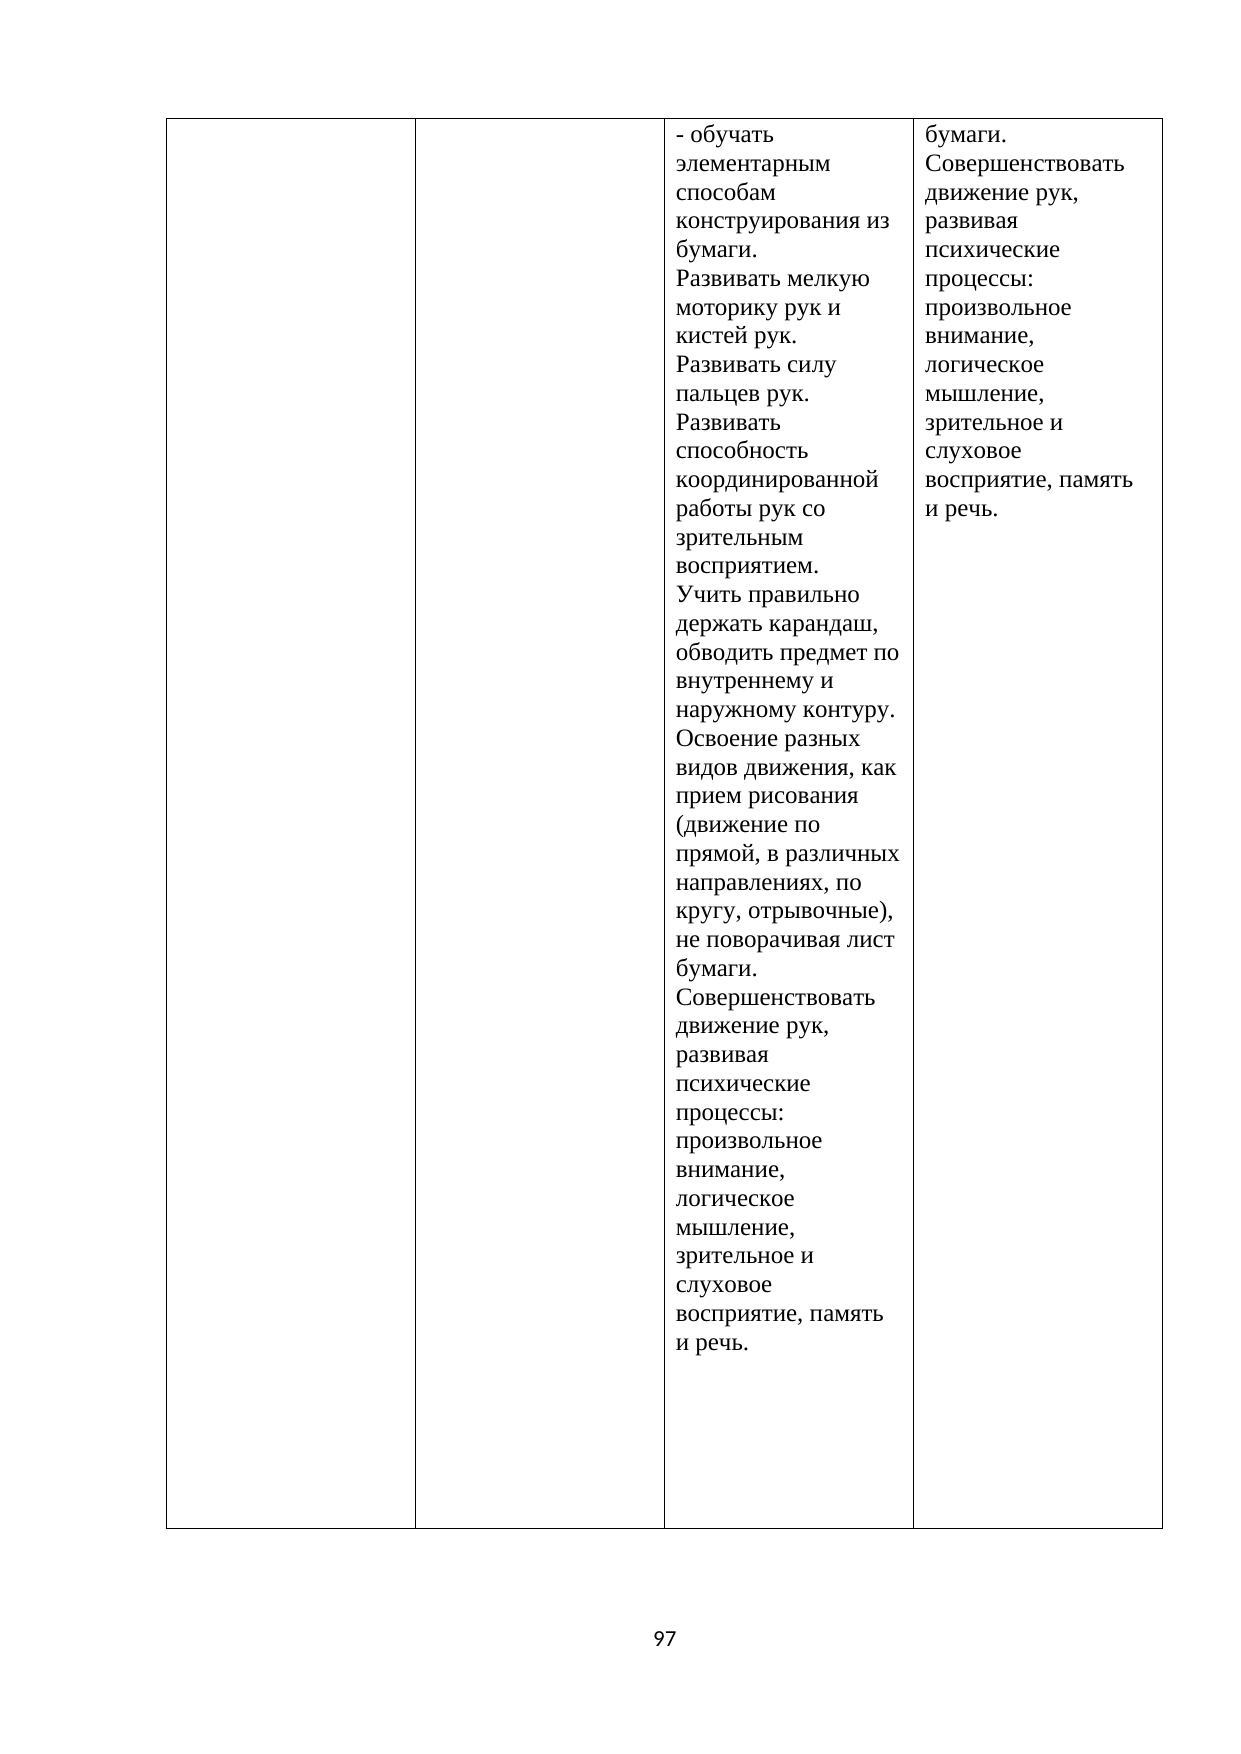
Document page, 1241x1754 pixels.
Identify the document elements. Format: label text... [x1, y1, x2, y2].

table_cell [914, 119, 1162, 1528]
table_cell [416, 119, 664, 1528]
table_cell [167, 119, 415, 1528]
